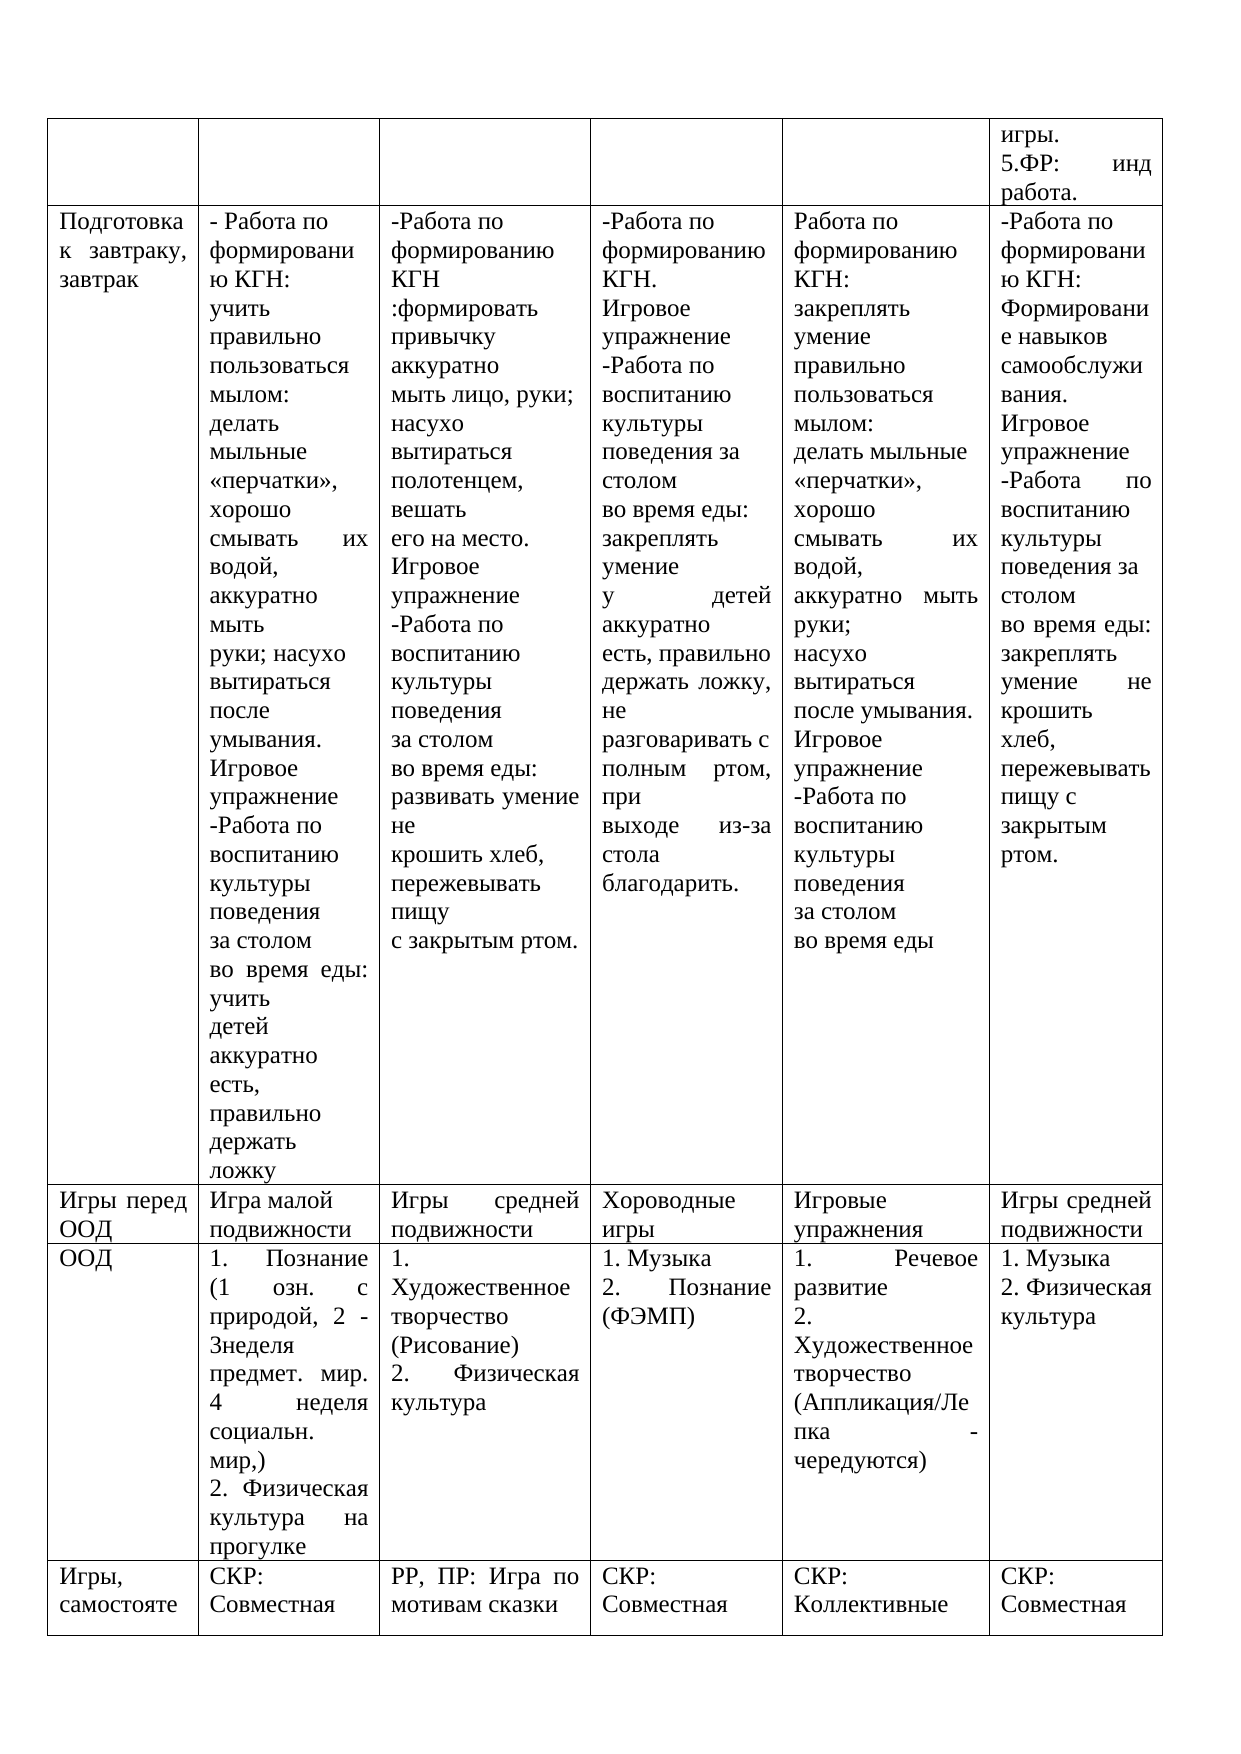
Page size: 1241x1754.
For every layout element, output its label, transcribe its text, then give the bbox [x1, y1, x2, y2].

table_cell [591, 1561, 782, 1635]
table_cell 1. Музыка 2. Физическая культура [990, 1244, 1162, 1560]
table_cell - Работа по формированию КГН: учить правильно пользоваться мылом: делать мыльные «перчатки», хорошо смывать их водой, аккуратно мыть руки; насухо вытираться после умывания. Игровое упражнение -Работа по воспитанию культуры поведения за столом во время еды: учить детей аккуратно есть, правильно держать ложку [199, 206, 379, 1184]
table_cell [783, 1561, 989, 1635]
table_cell 1. Художественное творчество (Рисование) 2. Физическая культура [380, 1244, 590, 1560]
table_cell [380, 119, 590, 205]
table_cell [990, 119, 1162, 205]
table_cell Игровые упражнения [783, 1185, 989, 1242]
table_cell Игра малой подвижности [199, 1185, 379, 1242]
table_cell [48, 1561, 198, 1635]
table_cell -Работа по формированию КГН: Формирование навыков самообслуживания. Игровое упражнение -Работа по воспитанию культуры поведения за столом во время еды: закреплять умение не крошить хлеб, пережевывать пищу с закрытым ртом. [990, 206, 1162, 1184]
table_cell Игры средней подвижности [990, 1185, 1162, 1242]
table_cell ООД [48, 1244, 198, 1560]
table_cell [783, 119, 989, 205]
table_cell Работа по формированию КГН: закреплять умение правильно пользоваться мылом: делать мыльные «перчатки», хорошо смывать их водой, аккуратно мыть руки; насухо вытираться после умывания. Игровое упражнение -Работа по воспитанию культуры поведения за столом во время еды [783, 206, 989, 1184]
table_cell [199, 1561, 379, 1635]
table_cell Хороводные игры [591, 1185, 782, 1242]
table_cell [591, 119, 782, 205]
table_cell 1. Речевое развитие 2. Художественное творчество (Аппликация/Лепка - чередуются) [783, 1244, 989, 1560]
table_cell 1. Музыка 2. Познание (ФЭМП) [591, 1244, 782, 1560]
table_cell -Работа по формированию КГН :формировать привычку аккуратно мыть лицо, руки; насухо вытираться полотенцем, вешать его на место. Игровое упражнение -Работа по воспитанию культуры поведения за столом во время еды: развивать умение не крошить хлеб, пережевывать пищу с закрытым ртом. [380, 206, 590, 1184]
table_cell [48, 119, 198, 205]
table_cell 1. Познание (1 озн. с природой, 2 -3неделя предмет. мир. 4 неделя социальн. мир,) 2. Физическая культура на прогулке [199, 1244, 379, 1560]
table_cell -Работа по формированию КГН. Игровое упражнение -Работа по воспитанию культуры поведения за столом во время еды: закреплять умение у детей аккуратно есть, правильно держать ложку, не разговаривать с полным ртом, при выходе из-за стола благодарить. [591, 206, 782, 1184]
table_cell Игры перед ООД [48, 1185, 198, 1242]
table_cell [380, 1561, 590, 1635]
table_cell Игры средней подвижности [380, 1185, 590, 1242]
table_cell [199, 119, 379, 205]
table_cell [990, 1561, 1162, 1635]
table_cell Подготовка к завтраку, завтрак [48, 206, 198, 1184]
